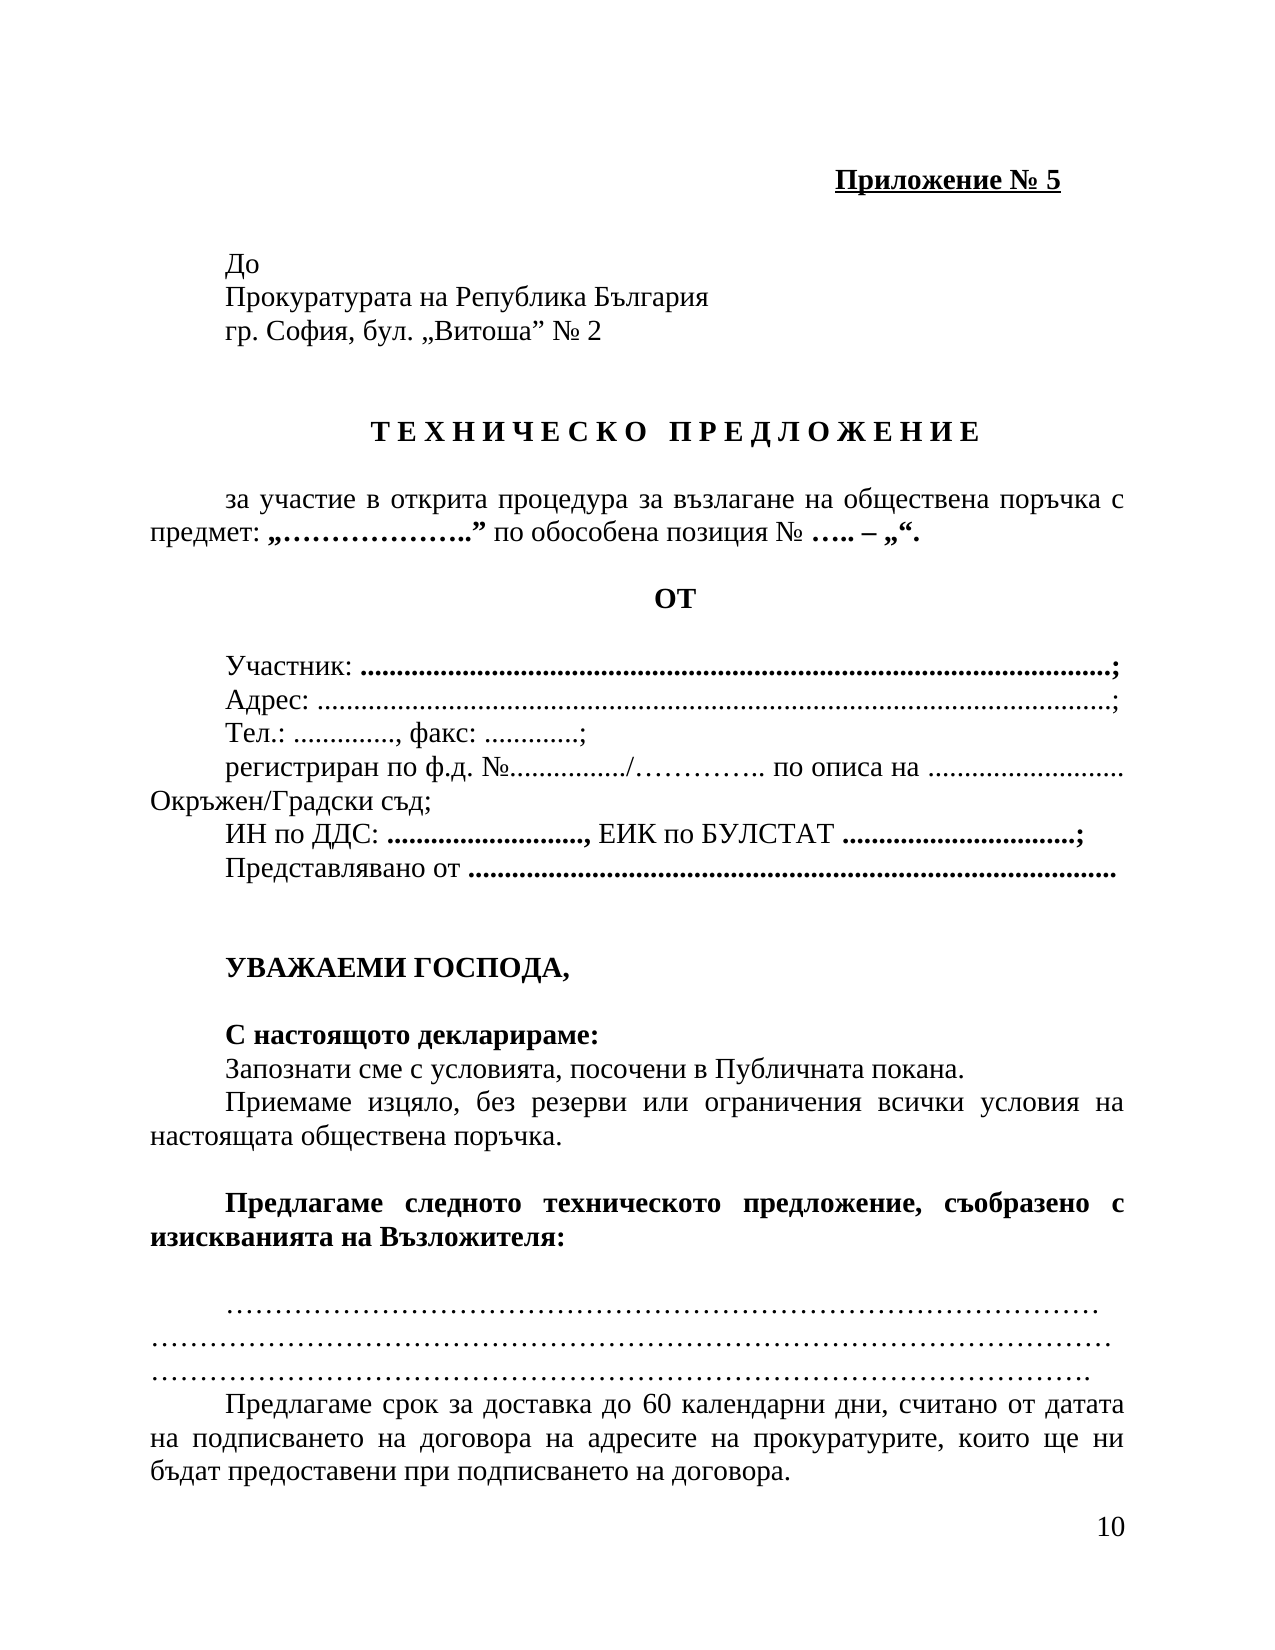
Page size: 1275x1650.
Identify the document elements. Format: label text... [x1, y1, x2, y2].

text С настоящото декларираме: [150, 1017, 1125, 1051]
text УВАЖАЕМИ ГОСПОДА, [150, 950, 1125, 984]
text Предлагаме следното техническото предложение, съобразено с изискванията на Възложителя: [150, 1185, 1125, 1252]
text Приложение № 5 [450, 162, 1174, 196]
text До [150, 246, 1125, 279]
text Приемаме изцяло, без резерви или ограничения всички условия на настоящата обществена поръчка. [150, 1084, 1125, 1152]
text Запознати сме с условията, посочени в Публичната покана. [150, 1051, 1125, 1084]
text регистриран по ф.д. №................/………….. по описа на ........................... Окръжен/Градски съд; [150, 749, 1125, 816]
text ОТ [150, 581, 1125, 615]
text Т Е Х Н И Ч Е С К О П Р Е Д Л О Ж Е Н И Е [150, 414, 1125, 447]
text Участник: .......................................................................................................; [150, 648, 1125, 682]
text Предлагаме срок за доставка до 60 календарни дни, считано от датата на подписването на договора на адресите на прокуратурите, които ще ни бъдат предоставени при подписването на договора. [150, 1386, 1125, 1487]
text ИН по ДДС: ..........................., ЕИК по БУЛСТАТ ................................; [150, 816, 1125, 850]
text Прокуратурата на Република България [150, 279, 1125, 313]
text Тел.: .............., факс: .............; [150, 716, 1125, 749]
text за участие в открита процедура за възлагане на обществена поръчка с предмет: „………………..” по обособена позиция № ….. – „“. [150, 481, 1125, 548]
text Адрес: .............................................................................................................; [150, 682, 1125, 716]
text Представлявано от ......................................................................................... [150, 850, 1125, 883]
text ……………………………………………………………………………………………………………………………………………………………………………………………………………………………………………………………. [150, 1286, 1125, 1386]
text гр. София, бул. „Витоша” № 2 [150, 313, 1125, 347]
